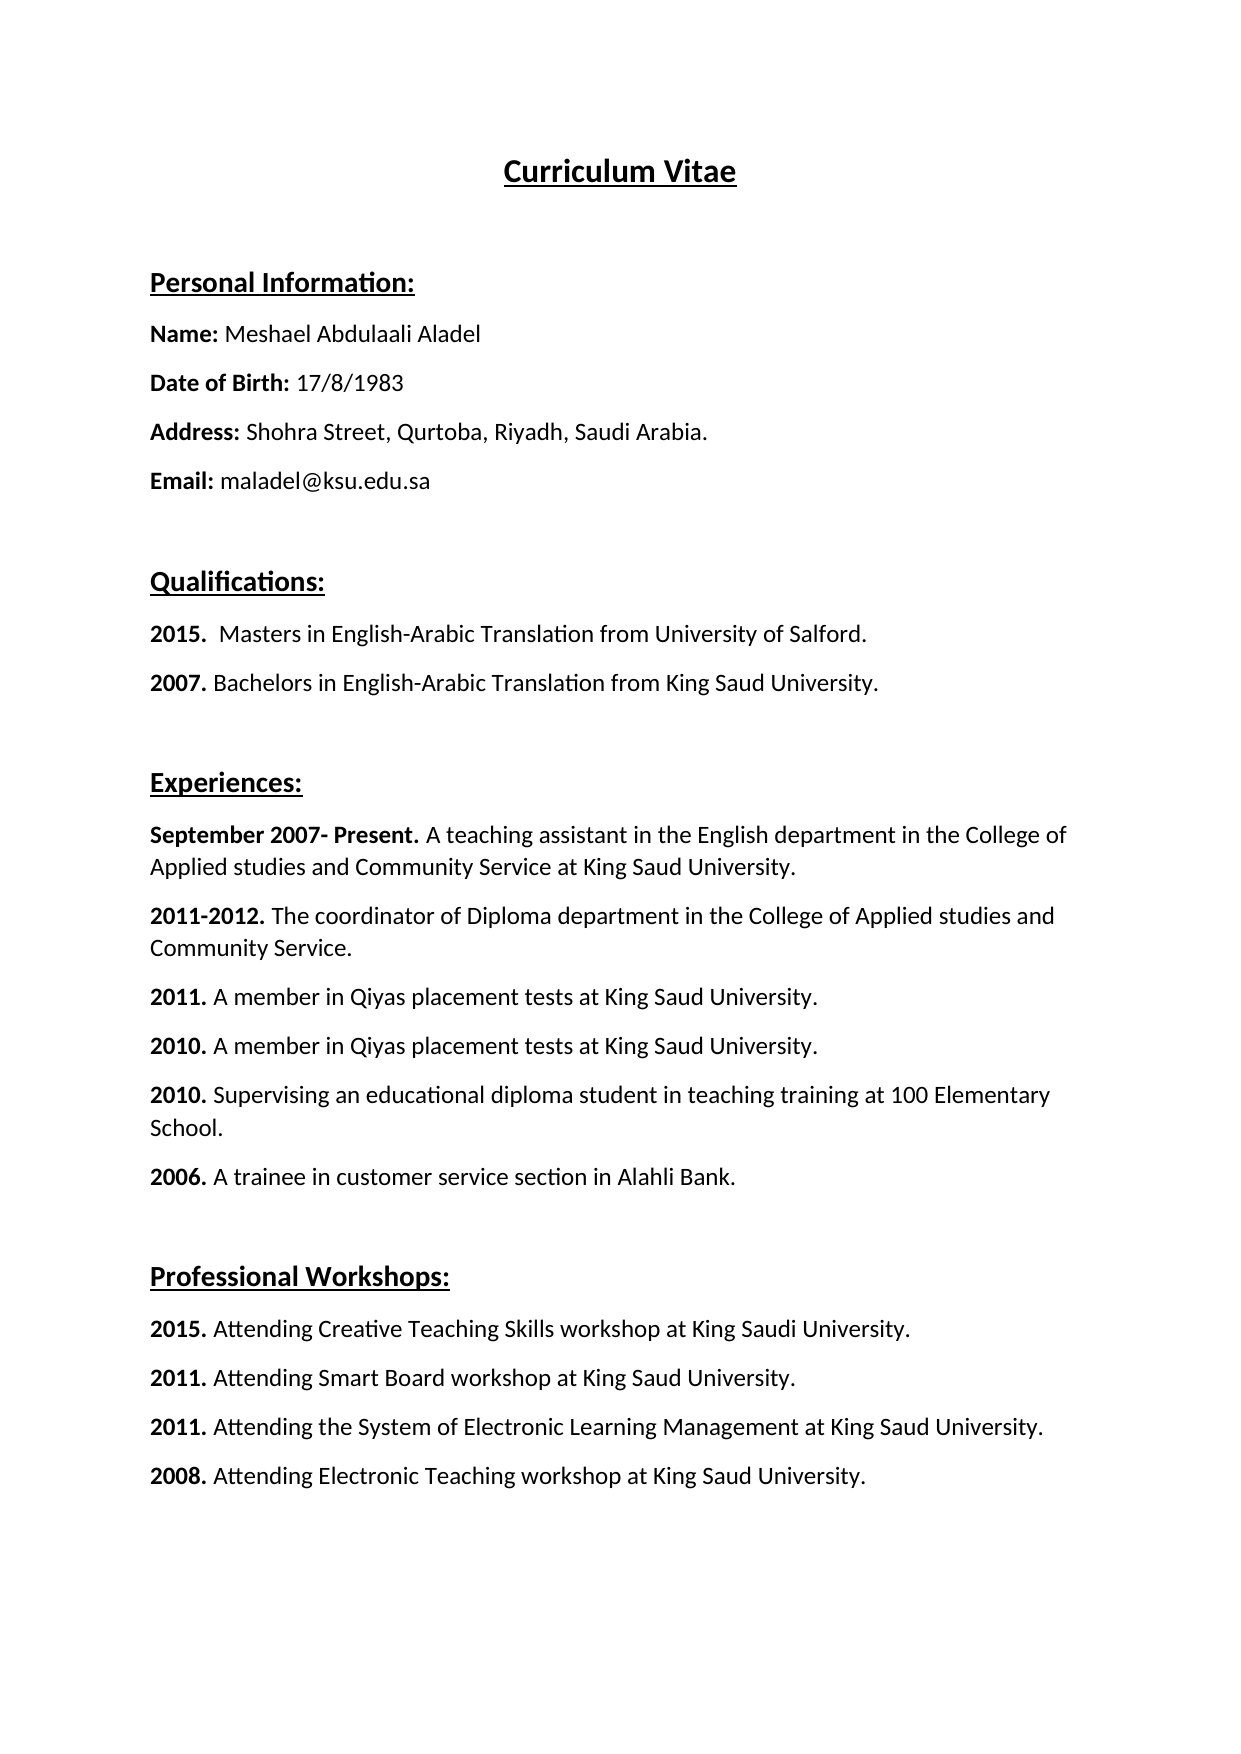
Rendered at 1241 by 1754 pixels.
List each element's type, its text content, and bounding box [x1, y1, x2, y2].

text 2010. A member in Qiyas placement tests at King Saud University. [150, 1030, 1090, 1061]
text Email: maladel@ksu.edu.sa [150, 465, 1090, 496]
text 2011-2012. The coordinator of Diploma department in the College of Applied studies and Community Service. [150, 900, 1090, 963]
text Name: Meshael Abdulaali Aladel [150, 318, 1090, 349]
text Date of Birth: 17/8/1983 [150, 367, 1090, 398]
text Address: Shohra Street, Qurtoba, Riyadh, Saudi Arabia. [150, 416, 1090, 447]
text Professional Workshops: [150, 1258, 1090, 1294]
text September 2007- Present. A teaching assistant in the English department in the College of Applied studies and Community Service at King Saud University. [150, 819, 1090, 882]
text 2011. A member in Qiyas placement tests at King Saud University. [150, 981, 1090, 1012]
text 2015. Masters in English-Arabic Translation from University of Salford. [150, 618, 1090, 648]
text Curriculum Vitae [150, 150, 1090, 191]
text Experiences: [150, 764, 1090, 800]
text 2015. Attending Creative Teaching Skills workshop at King Saudi University. [150, 1313, 1090, 1343]
text Qualifications: [150, 563, 1090, 599]
text Personal Information: [150, 264, 1090, 300]
text 2007. Bachelors in English-Arabic Translation from King Saud University. [150, 667, 1090, 697]
text 2008. Attending Electronic Teaching workshop at King Saud University. [150, 1460, 1090, 1490]
text 2011. Attending Smart Board workshop at King Saud University. [150, 1362, 1090, 1392]
text 2010. Supervising an educational diploma student in teaching training at 100 Elementary School. [150, 1079, 1090, 1142]
text 2011. Attending the System of Electronic Learning Management at King Saud University. [150, 1411, 1090, 1441]
text 2006. A trainee in customer service section in Alahli Bank. [150, 1161, 1090, 1191]
